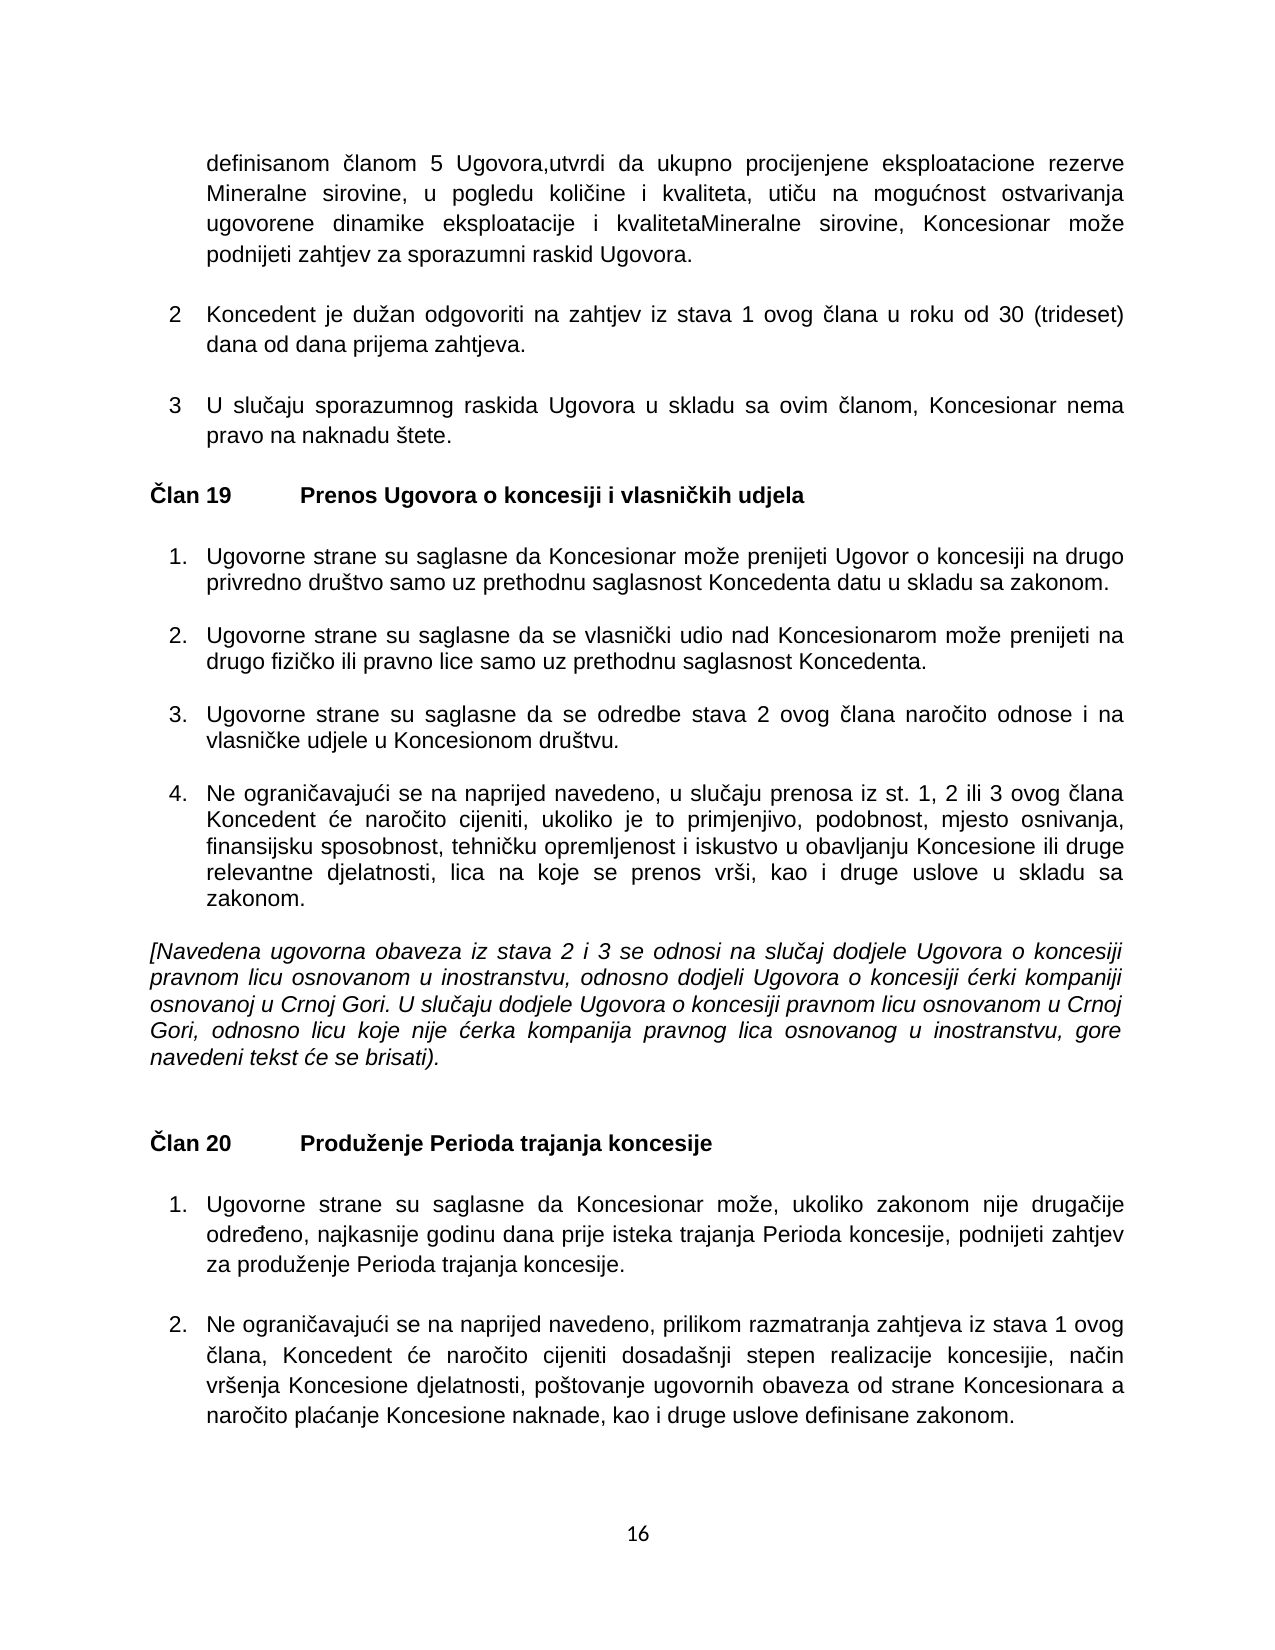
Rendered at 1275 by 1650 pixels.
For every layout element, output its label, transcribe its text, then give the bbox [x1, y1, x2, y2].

list Ugovorne strane su saglasne da Koncesionar može prenijeti Ugovor o koncesiji na drugo privredno društvo samo uz prethodnu saglasnost Koncedenta datu u skladu sa zakonom. [169, 543, 1125, 595]
list Ne ograničavajući se na naprijed navedeno, prilikom razmatranja zahtjeva iz stava 1 ovog člana, Koncedent će naročito cijeniti dosadašnji stepen realizacije koncesijie, način vršenja Koncesione djelatnosti, poštovanje ugovornih obaveza od strane Koncesionara a naročito plaćanje Koncesione naknade, kao i druge uslove definisane zakonom. [169, 1311, 1125, 1428]
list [169, 150, 1125, 267]
list Ugovorne strane su saglasne da se odredbe stava 2 ovog člana naročito odnose i na vlasničke udjele u Koncesionom društvu. [169, 701, 1125, 753]
list Ugovorne strane su saglasne da Koncesionar može, ukoliko zakonom nije drugačije određeno, najkasnije godinu dana prije isteka trajanja Perioda koncesije, podnijeti zahtjev za produženje Perioda trajanja koncesije. [169, 1191, 1125, 1277]
list U slučaju sporazumnog raskida Ugovora u skladu sa ovim članom, Koncesionar nema pravo na naknadu štete. [169, 392, 1125, 448]
list Ne ograničavajući se na naprijed navedeno, u slučaju prenosa iz st. 1, 2 ili 3 ovog člana Koncedent će naročito cijeniti, ukoliko je to primjenjivo, podobnost, mjesto osnivanja, finansijsku sposobnost, tehničku opremljenost i iskustvo u obavljanju Koncesione ili druge relevantne djelatnosti, lica na koje se prenos vrši, kao i druge uslove u skladu sa zakonom. [169, 780, 1125, 912]
list Ugovorne strane su saglasne da se vlasnički udio nad Koncesionarom može prenijeti na drugo fizičko ili pravno lice samo uz prethodnu saglasnost Koncedenta. [169, 622, 1125, 674]
list Produženje Perioda trajanja koncesije [150, 1130, 1125, 1157]
list Prenos Ugovora o koncesiji i vlasničkih udjela [150, 482, 1125, 509]
text [Navedena ugovorna obaveza iz stava 2 i 3 se odnosi na slučaj dodjele Ugovora o koncesiji pravnom licu osnovanom u inostranstvu, odnosno dodjeli Ugovora o koncesiji ćerki kompaniji osnovanoj u Crnoj Gori. U slučaju dodjele Ugovora o koncesiji pravnom licu osnovanom u Crnoj Gori, odnosno licu koje nije ćerka kompanija pravnog lica osnovanog u inostranstvu, gore navedeni tekst će se brisati). [150, 938, 1125, 1070]
list Koncedent je dužan odgovoriti na zahtjev iz stava 1 ovog člana u roku od 30 (trideset) dana od dana prijema zahtjeva. [169, 301, 1125, 358]
